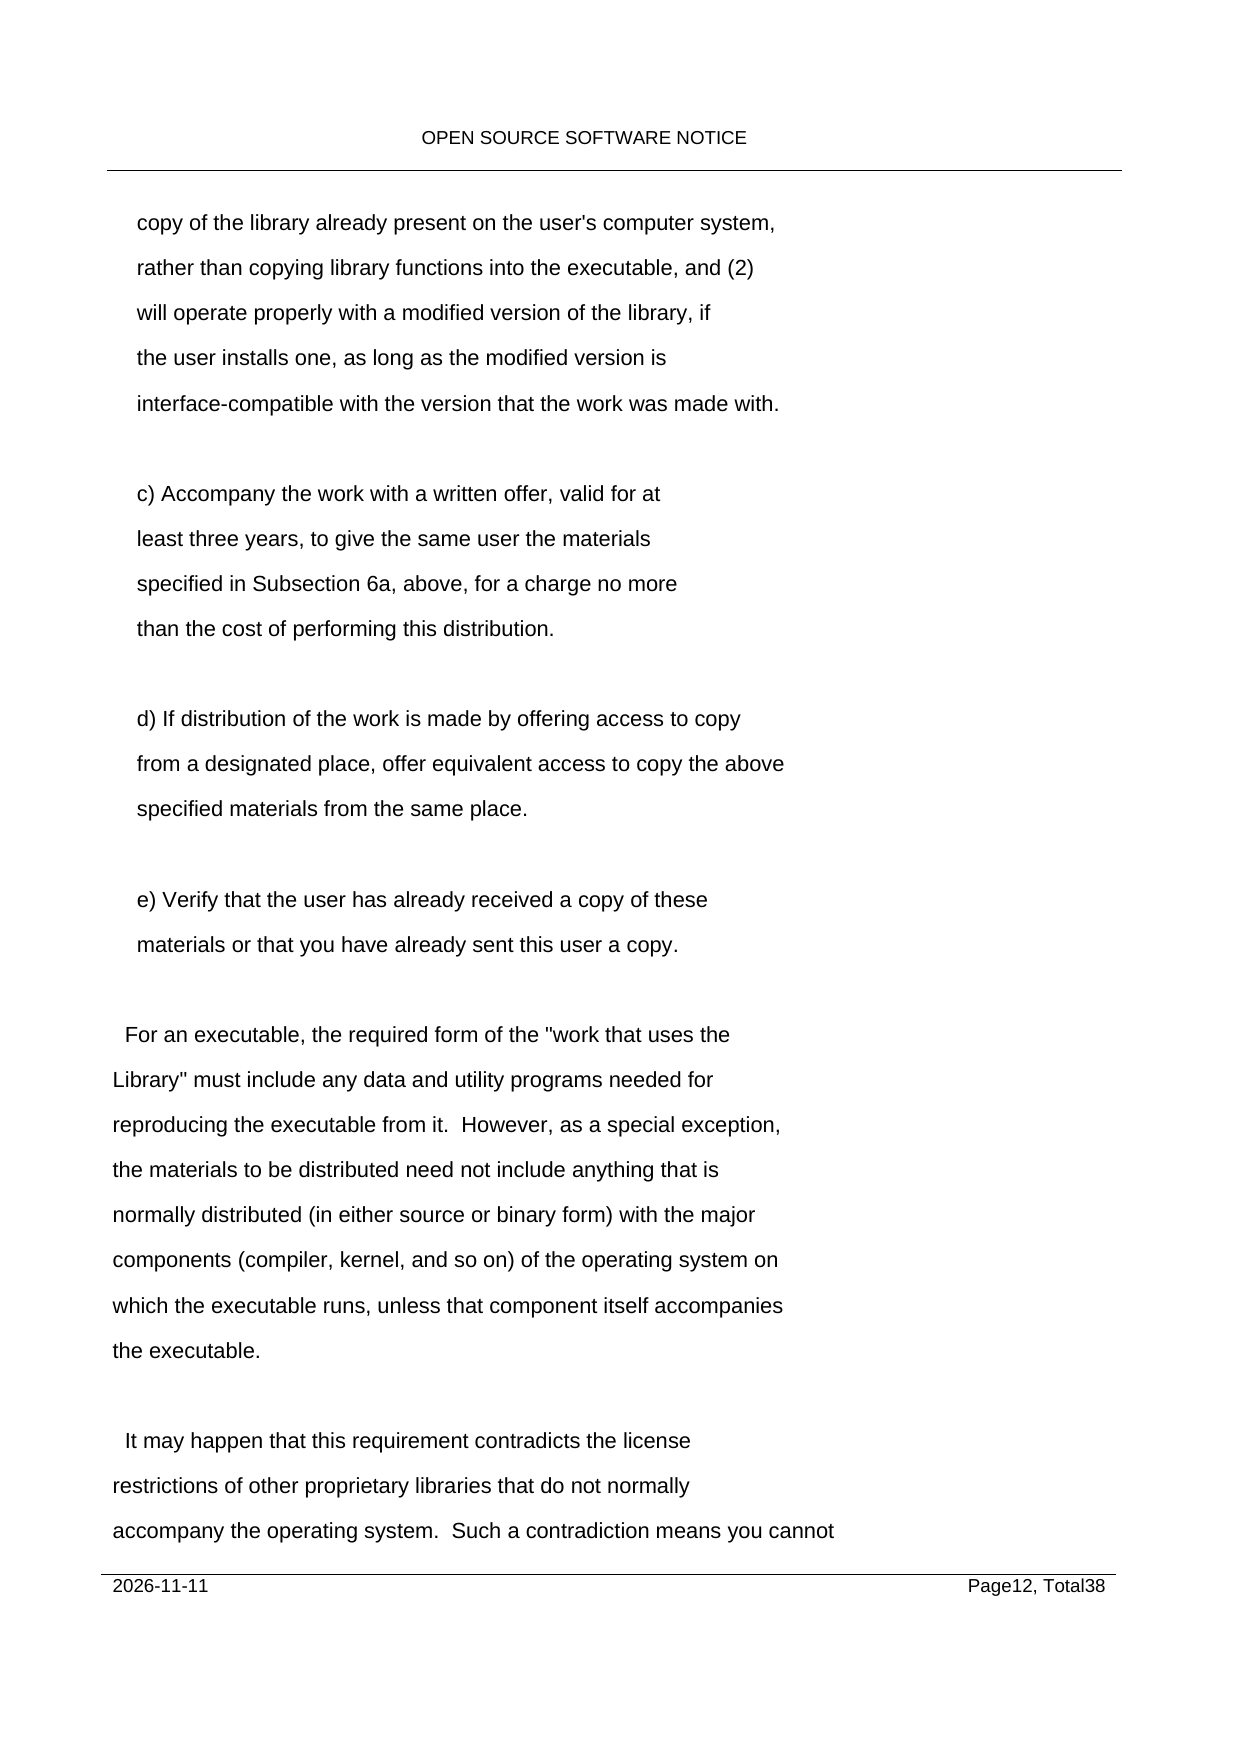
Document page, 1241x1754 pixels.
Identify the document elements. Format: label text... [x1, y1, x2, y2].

text restrictions of other proprietary libraries that do not normally [112, 1469, 1128, 1502]
text the materials to be distributed need not include anything that is [112, 1153, 1128, 1186]
text least three years, to give the same user the materials [112, 522, 1128, 554]
text specified in Subsection 6a, above, for a charge no more [112, 567, 1128, 600]
text the user installs one, as long as the modified version is [112, 342, 1128, 374]
text copy of the library already present on the user's computer system, [112, 206, 1128, 239]
text than the cost of performing this distribution. [112, 612, 1128, 645]
text e) Verify that the user has already received a copy of these [112, 883, 1128, 915]
text normally distributed (in either source or binary form) with the major [112, 1199, 1128, 1231]
text the executable. [112, 1334, 1128, 1366]
text components (compiler, kernel, and so on) of the operating system on [112, 1244, 1128, 1276]
text Library" must include any data and utility programs needed for [112, 1063, 1128, 1096]
text interface-compatible with the version that the work was made with. [112, 387, 1128, 419]
text For an executable, the required form of the "work that uses the [112, 1018, 1128, 1051]
text specified materials from the same place. [112, 793, 1128, 825]
text rather than copying library functions into the executable, and (2) [112, 251, 1128, 284]
text d) If distribution of the work is made by offering access to copy [112, 702, 1128, 735]
text It may happen that this requirement contradicts the license [112, 1424, 1128, 1457]
text will operate properly with a modified version of the library, if [112, 297, 1128, 329]
text which the executable runs, unless that component itself accompanies [112, 1289, 1128, 1321]
text materials or that you have already sent this user a copy. [112, 928, 1128, 961]
text accompany the operating system. Such a contradiction means you cannot [112, 1514, 1128, 1547]
text c) Accompany the work with a written offer, valid for at [112, 477, 1128, 509]
text from a designated place, offer equivalent access to copy the above [112, 748, 1128, 780]
text reproducing the executable from it. However, as a special exception, [112, 1108, 1128, 1141]
